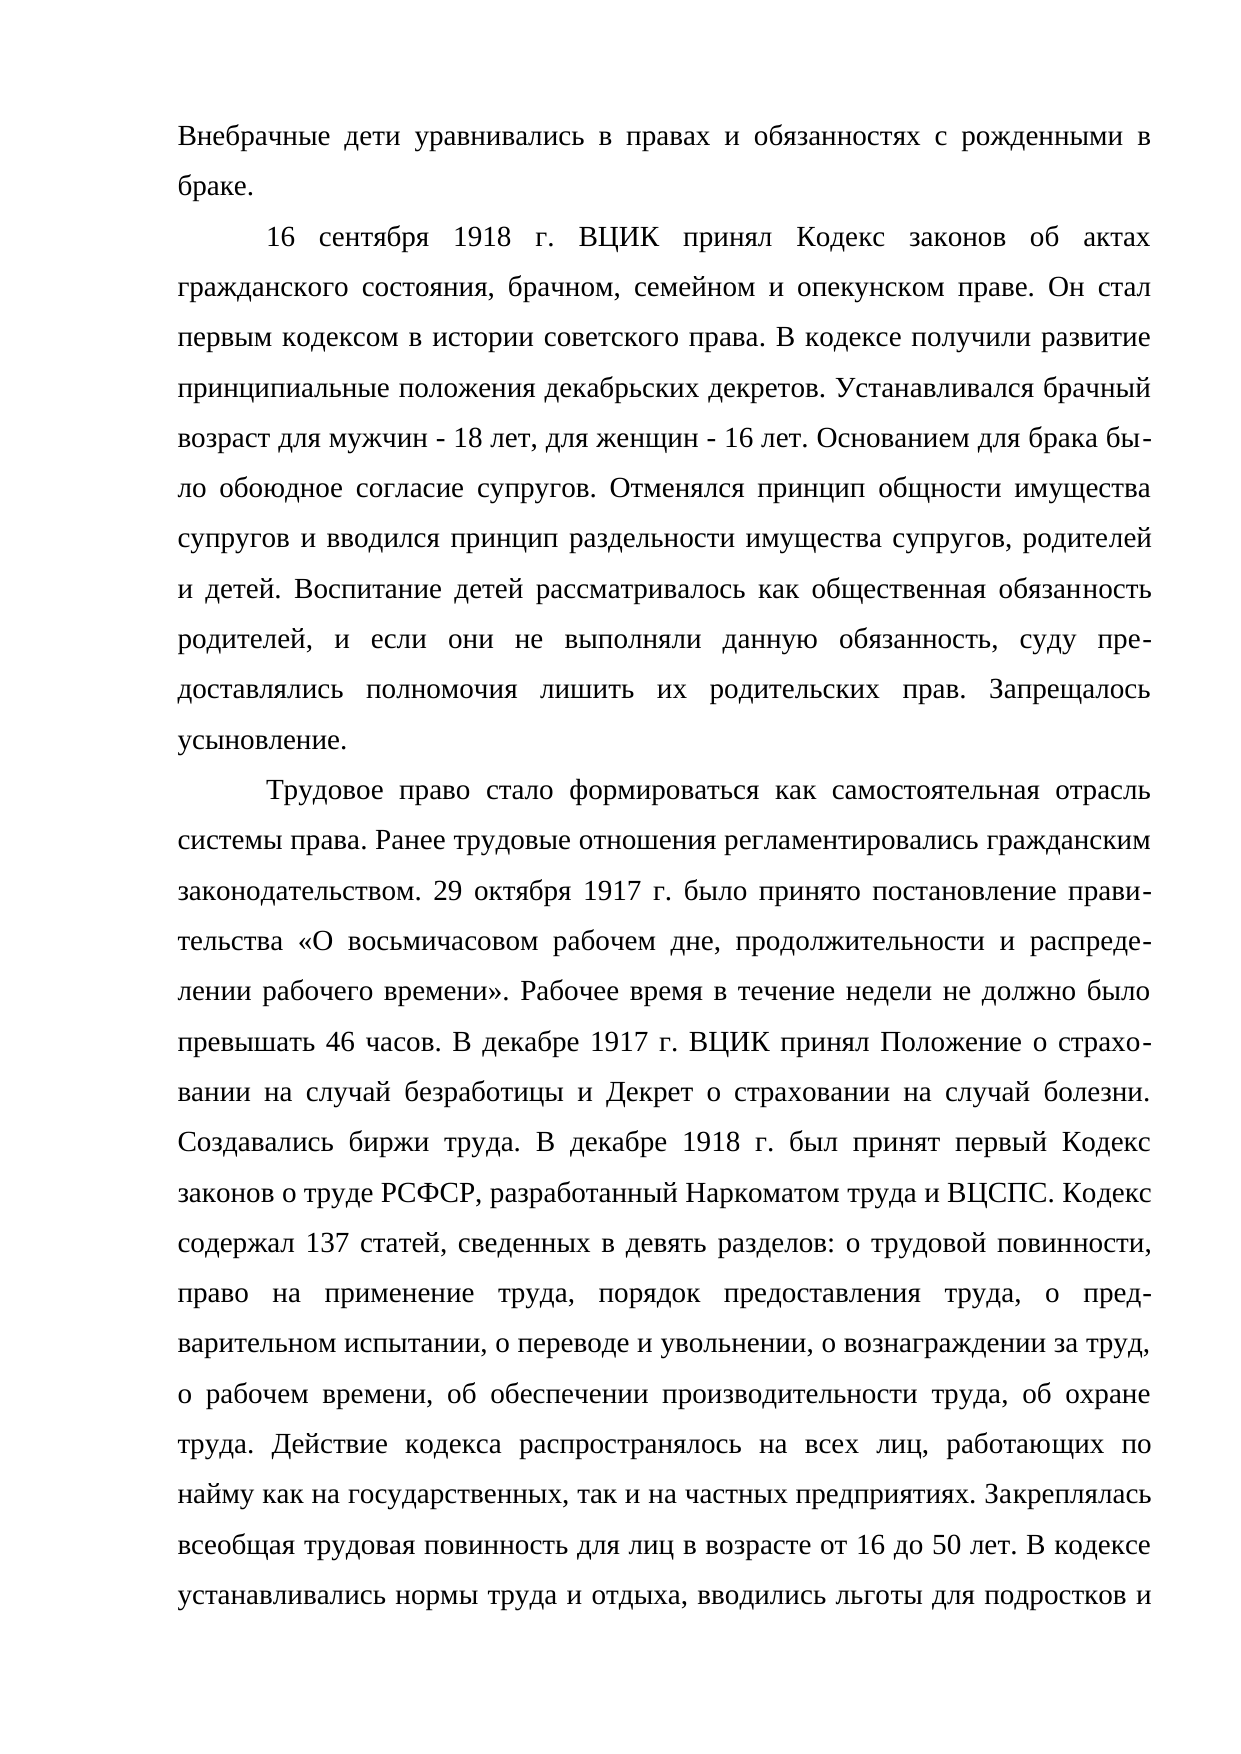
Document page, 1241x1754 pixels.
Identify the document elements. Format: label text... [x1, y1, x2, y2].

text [177, 772, 1152, 1611]
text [177, 118, 1152, 202]
text 16 сентября 1918 г. ВЦИК принял Кодекс законов об актах гражданского состояния, брачном, семейном и опекунском праве. Он стал первым кодексом в истории советского права. В кодексе получили развитие принципиальные положения декабрьских декретов. Устанавливался брачный возраст для мужчин - 18 лет, для женщин - 16 лет. Основанием для брака было обоюдное согласие супругов. Отменялся принцип общности имущества супругов и вводился принцип раздельности имущества супругов, родителей и детей. Воспитание детей рассматривалось как общественная обязанность родителей, и если они не выполняли данную обязанность, суду предоставлялись полномочия лишить их родительских прав. Запрещалось усыновление. [177, 219, 1152, 755]
